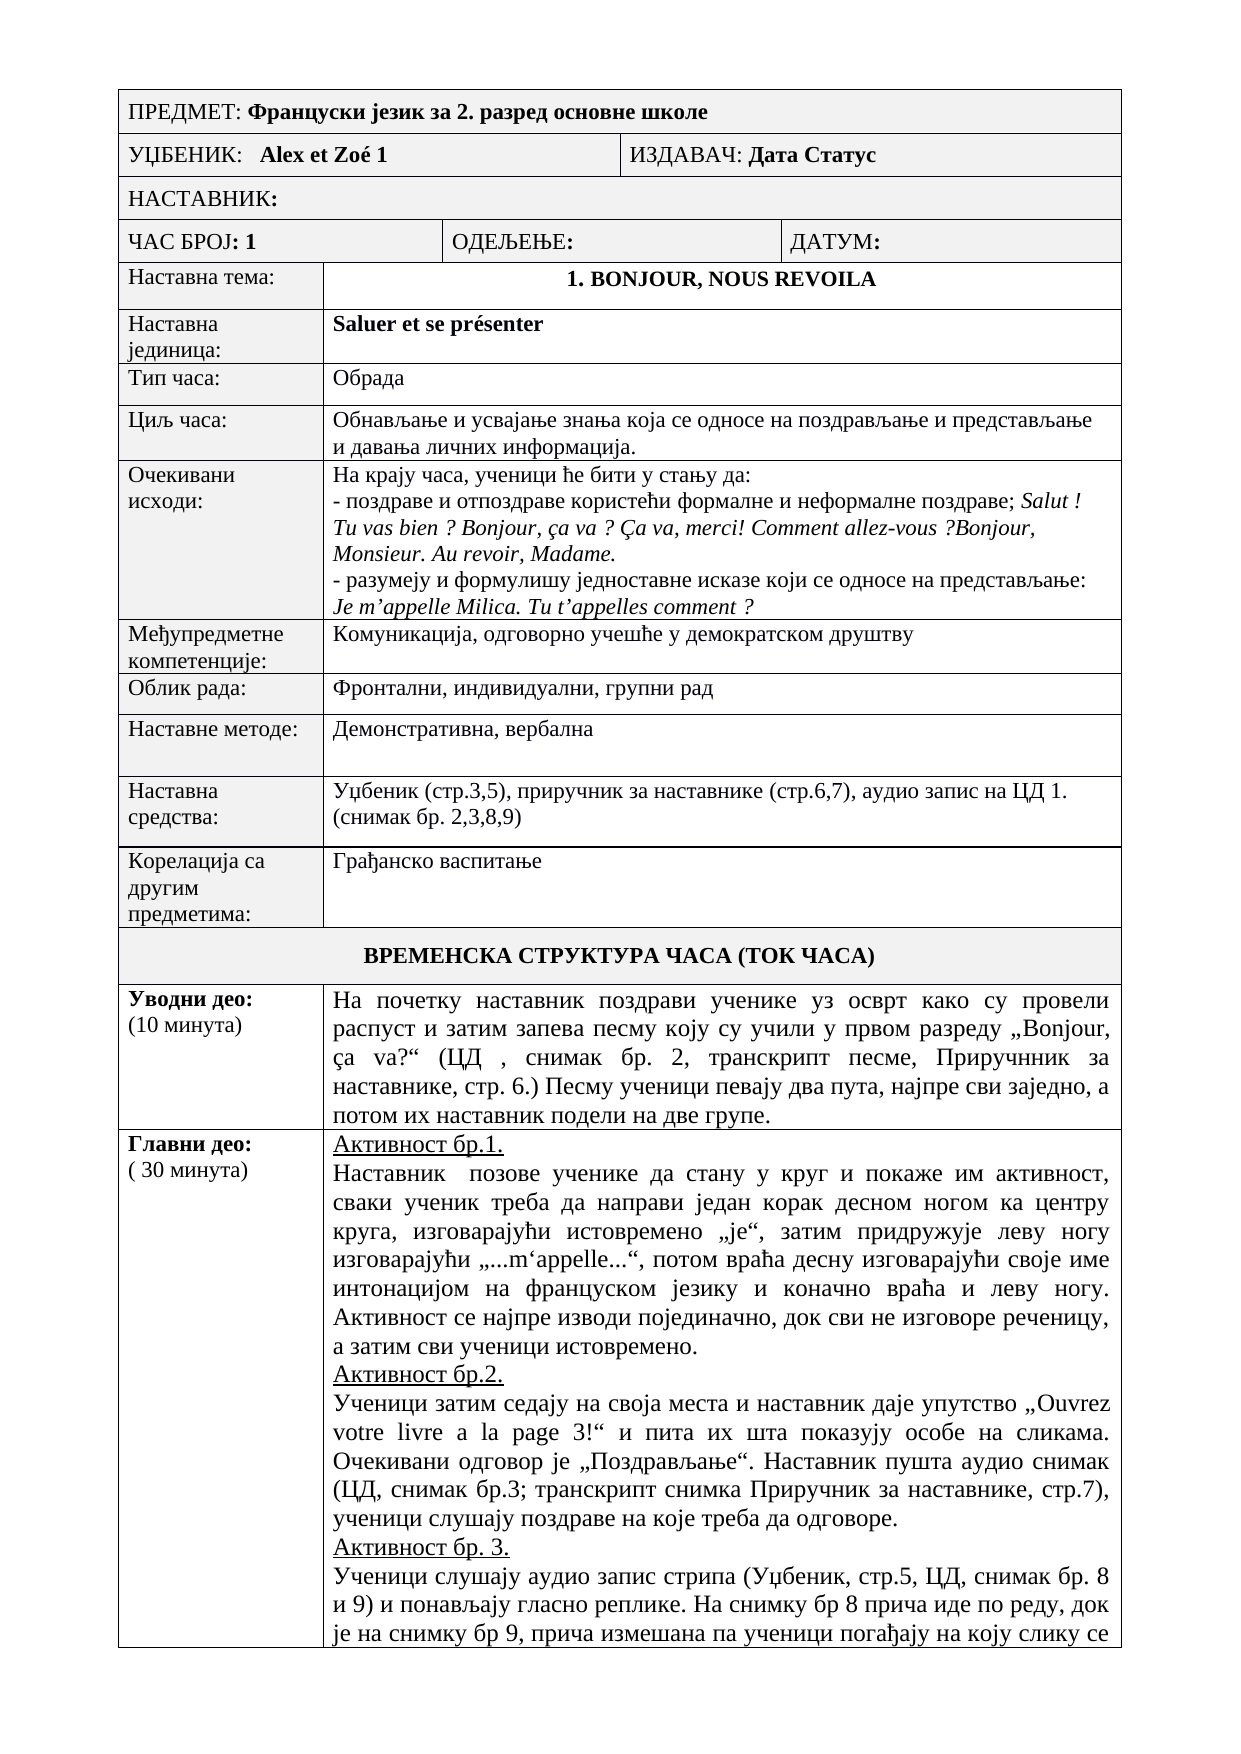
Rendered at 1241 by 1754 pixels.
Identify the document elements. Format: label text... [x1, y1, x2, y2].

table_cell Корелација са другим предметима: [119, 848, 323, 927]
table_cell На почетку наставник поздрави ученике уз осврт како су провели распуст и затим запева песму коју су учили у првом разреду „Bonjour, ça va?“ (ЦД , снимак бр. 2, транскрипт песме, Приручнник за наставнике, стр. 6.) Песму ученици певају два пута, најпре сви заједно, а потом их наставник подели на две групе. [324, 985, 1121, 1128]
table_cell ДАТУМ: [782, 220, 1121, 262]
table_cell ОДЕЉЕЊЕ: [443, 220, 781, 262]
table_cell Наставна тема: [119, 263, 323, 309]
table_cell Saluer et se présenter [324, 310, 1121, 363]
table_cell На крају часа, ученици ће бити у стању да: - поздраве и отпоздраве користећи формалне и неформалне поздраве; Salut ! Tu vas bien ? Bonjour, ça va ? Ça va, merci! Comment allez-vous ?Bonjour, Monsieur. Au revoir, Madame. - разумеју и формулишу једноставне исказе који се односе на представљање: Je m’appelle Milica. Tu t’appelles comment ? [324, 461, 1121, 619]
table_cell Обнављање и усвајање знања која се односе на поздрављање и представљање и давања личних информација. [324, 406, 1121, 460]
table_cell ВРЕМЕНСКА СТРУКТУРА ЧАСА (ТОК ЧАСА) [119, 928, 1121, 984]
table_cell ИЗДАВАЧ: Дата Статус [621, 134, 1121, 176]
table_cell Обрада [324, 364, 1121, 405]
table_cell Тип часа: [119, 364, 323, 405]
table_cell 1. BONJOUR, NOUS REVOILA [324, 263, 1121, 309]
table_cell Облик рада: [119, 674, 323, 714]
table_cell НАСТАВНИК: [119, 177, 1121, 219]
table_cell Уџбеник (стр.3,5), приручник за наставнике (стр.6,7), аудио запис на ЦД 1.(снимак бр. 2,3,8,9) [324, 777, 1121, 846]
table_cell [119, 1130, 323, 1647]
table_cell Наставна средства: [119, 777, 323, 846]
table_cell Комуникација, одговорно учешће у демократском друштву [324, 620, 1121, 673]
table_cell Демонстративна, вербална [324, 715, 1121, 776]
table_cell УЏБЕНИК: Alex et Zoé 1 [119, 134, 620, 176]
table_cell Уводни део: (10 минута) [119, 985, 323, 1128]
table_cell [324, 1130, 1121, 1647]
table_cell Међупредметне компетенције: [119, 620, 323, 673]
table_cell Наставна јединица: [119, 310, 323, 363]
table_cell ЧАС БРОЈ: 1 [119, 220, 442, 262]
table_cell Грађанско васпитање [324, 848, 1121, 927]
table_cell Фронтални, индивидуални, групни рад [324, 674, 1121, 714]
table_header ПРЕДМЕТ: Француски језик за 2. разред основне школе [119, 90, 1121, 132]
table_cell Наставне методе: [119, 715, 323, 776]
table_cell Очекивани исходи: [119, 461, 323, 619]
table_cell Циљ часа: [119, 406, 323, 460]
